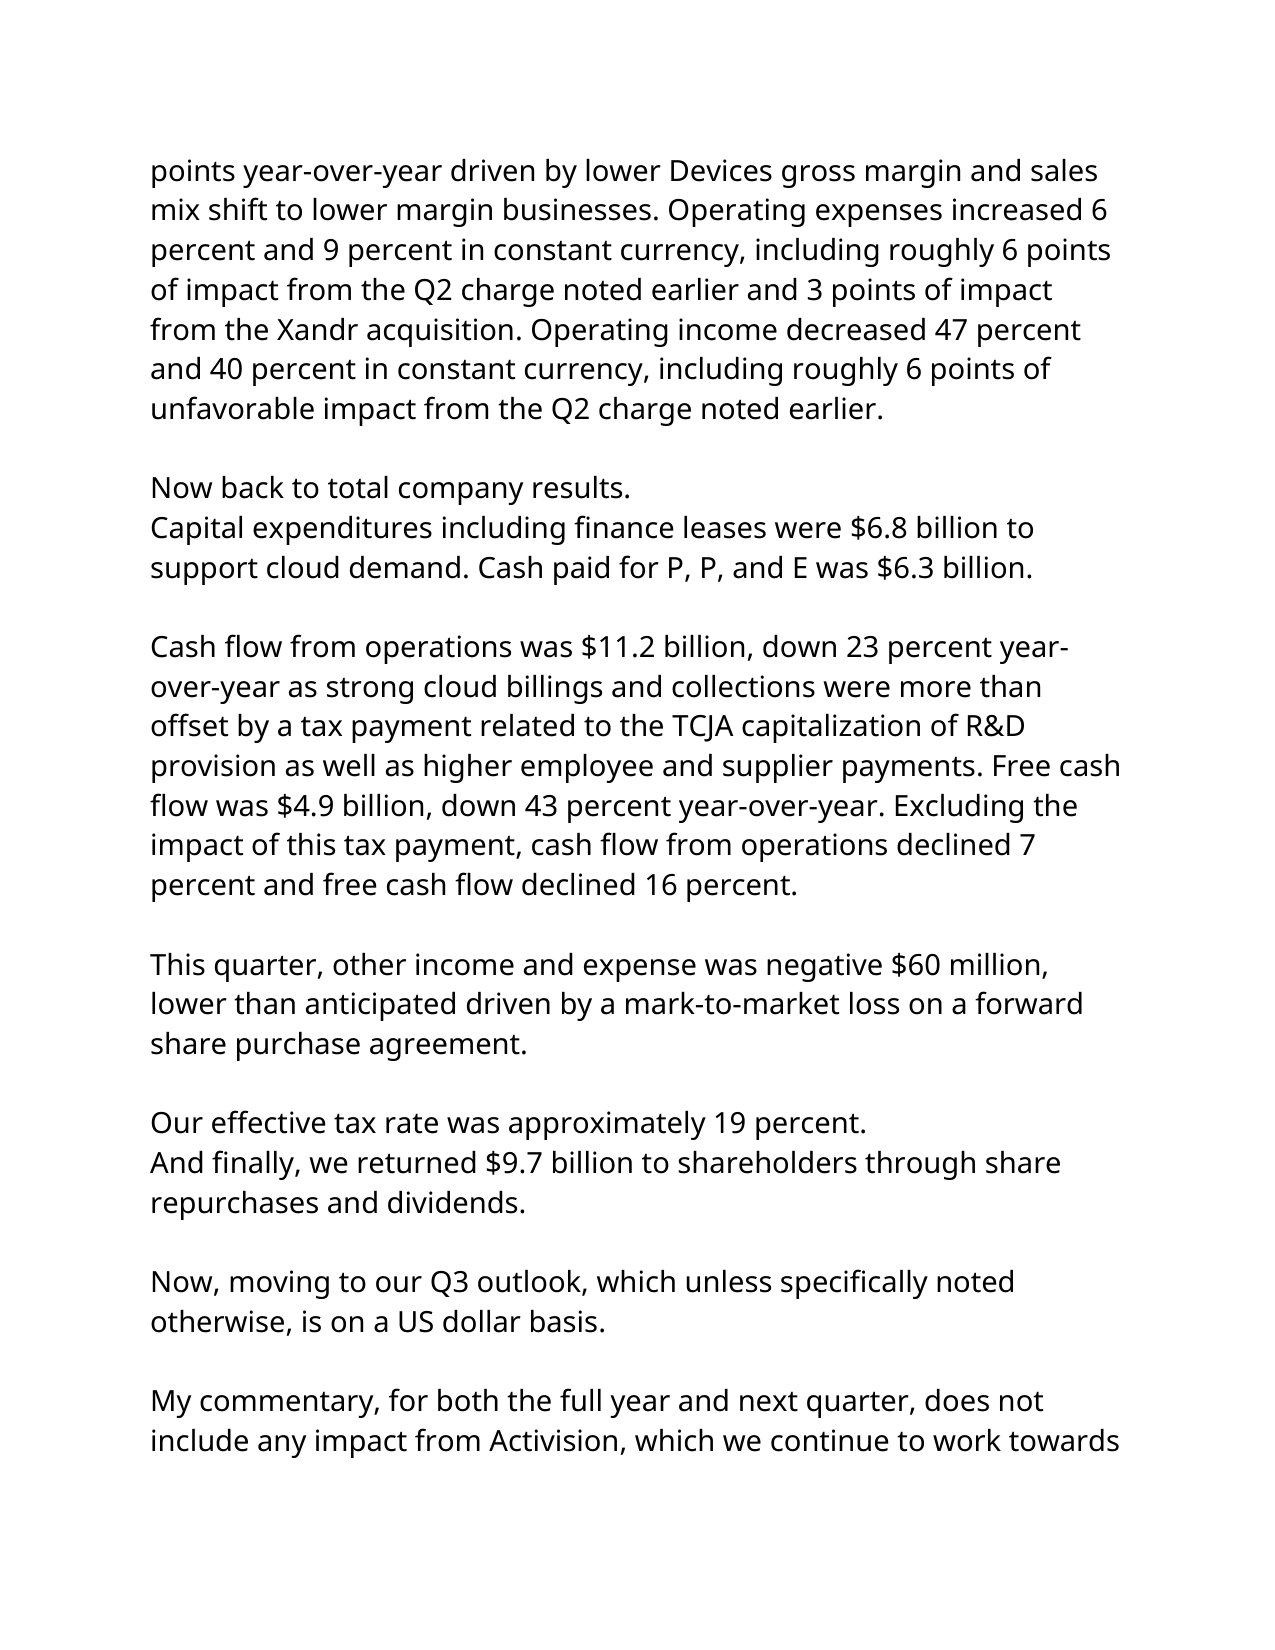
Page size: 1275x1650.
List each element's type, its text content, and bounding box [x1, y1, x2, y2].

text Now, moving to our Q3 outlook, which unless specifically noted otherwise, is on a US dollar basis. [150, 1261, 1125, 1341]
text Cash flow from operations was $11.2 billion, down 23 percent year-over-year as strong cloud billings and collections were more than offset by a tax payment related to the TCJA capitalization of R&D provision as well as higher employee and supplier payments. Free cash flow was $4.9 billion, down 43 percent year-over-year. Excluding the impact of this tax payment, cash flow from operations declined 7 percent and free cash flow declined 16 percent. [150, 626, 1125, 904]
text This quarter, other income and expense was negative $60 million, lower than anticipated driven by a mark-to-market loss on a forward share purchase agreement. [150, 944, 1125, 1063]
text Our effective tax rate was approximately 19 percent. [150, 1102, 1125, 1142]
text Capital expenditures including finance leases were $6.8 billion to support cloud demand. Cash paid for P, P, and E was $6.3 billion. [150, 507, 1125, 587]
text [150, 1380, 1125, 1460]
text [150, 150, 1125, 428]
text Now back to total company results. [150, 467, 1125, 507]
text And finally, we returned $9.7 billion to shareholders through share repurchases and dividends. [150, 1142, 1125, 1222]
